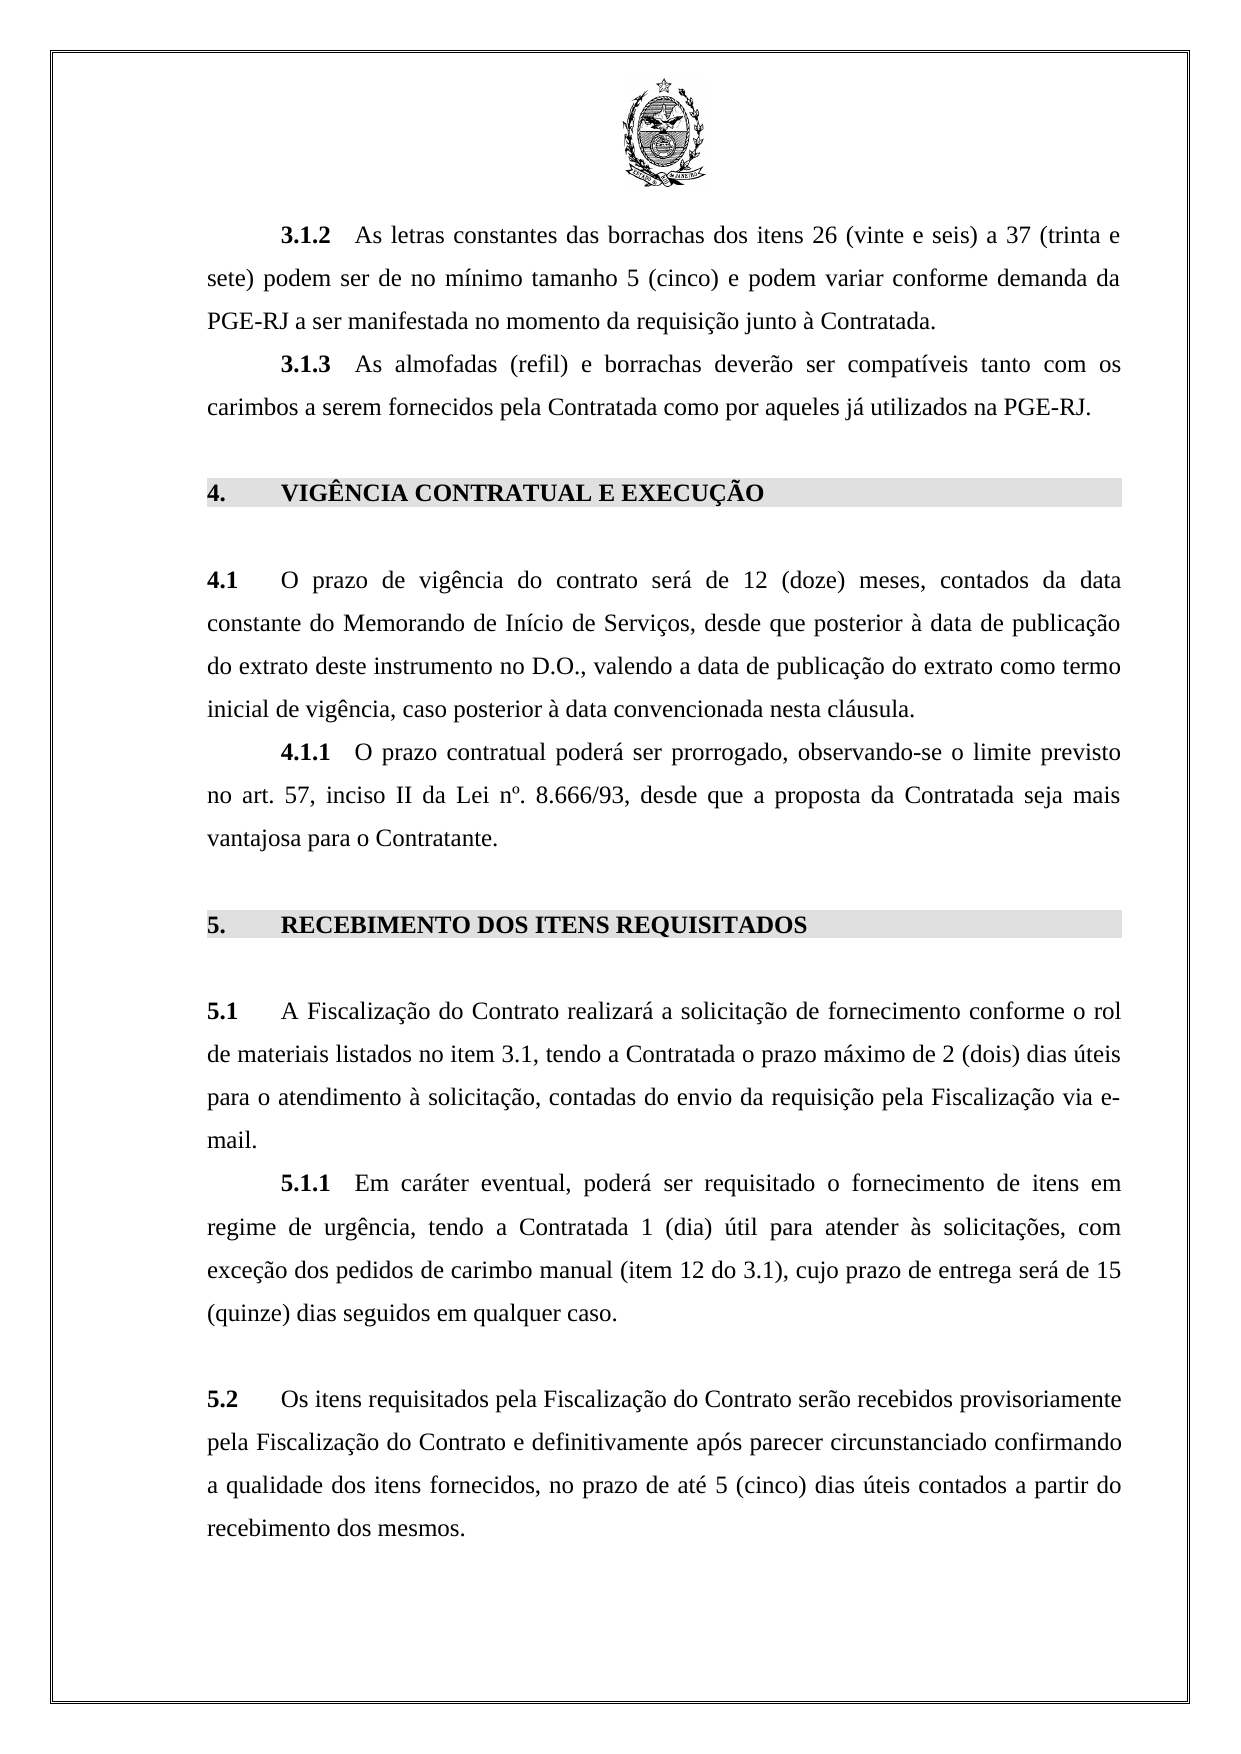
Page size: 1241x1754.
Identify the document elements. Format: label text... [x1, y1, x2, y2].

list A Fiscalização do Contrato realizará a solicitação de fornecimento conforme o rol de materiais listados no item 3.1, tendo a Contratada o prazo máximo de 2 (dois) dias úteis para o atendimento à solicitação, contadas do envio da requisição pela Fiscalização via e-mail. [207, 996, 1122, 1154]
list Em caráter eventual, poderá ser requisitado o fornecimento de itens em regime de urgência, tendo a Contratada 1 (dia) útil para atender às solicitações, com exceção dos pedidos de carimbo manual (item 12 do 3.1), cujo prazo de entrega será de 15 (quinze) dias seguidos em qualquer caso. [207, 1168, 1122, 1327]
list Os itens requisitados pela Fiscalização do Contrato serão recebidos provisoriamente pela Fiscalização do Contrato e definitivamente após parecer circunstanciado confirmando a qualidade dos itens fornecidos, no prazo de até 5 (cinco) dias úteis contados a partir do recebimento dos mesmos. [207, 1384, 1122, 1542]
list O prazo contratual poderá ser prorrogado, observando-se o limite previsto no art. 57, inciso II da Lei nº. 8.666/93, desde que a proposta da Contratada seja mais vantajosa para o Contratante. [207, 737, 1122, 852]
list As almofadas (refil) e borrachas deverão ser compatíveis tanto com os carimbos a serem fornecidos pela Contratada como por aqueles já utilizados na PGE-RJ. [207, 349, 1122, 421]
text 4. VIGÊNCIA CONTRATUAL E EXECUÇÃO [207, 478, 1122, 507]
text 5. RECEBIMENTO DOS ITENS REQUISITADOS [207, 910, 1122, 938]
picture [619, 75, 710, 191]
list As letras constantes das borrachas dos itens 26 (vinte e seis) a 37 (trinta e sete) podem ser de no mínimo tamanho 5 (cinco) e podem variar conforme demanda da PGE-RJ a ser manifestada no momento da requisição junto à Contratada. [207, 220, 1122, 335]
list O prazo de vigência do contrato será de 12 (doze) meses, contados da data constante do Memorando de Início de Serviços, desde que posterior à data de publicação do extrato deste instrumento no D.O., valendo a data de publicação do extrato como termo inicial de vigência, caso posterior à data convencionada nesta cláusula. [207, 565, 1122, 723]
